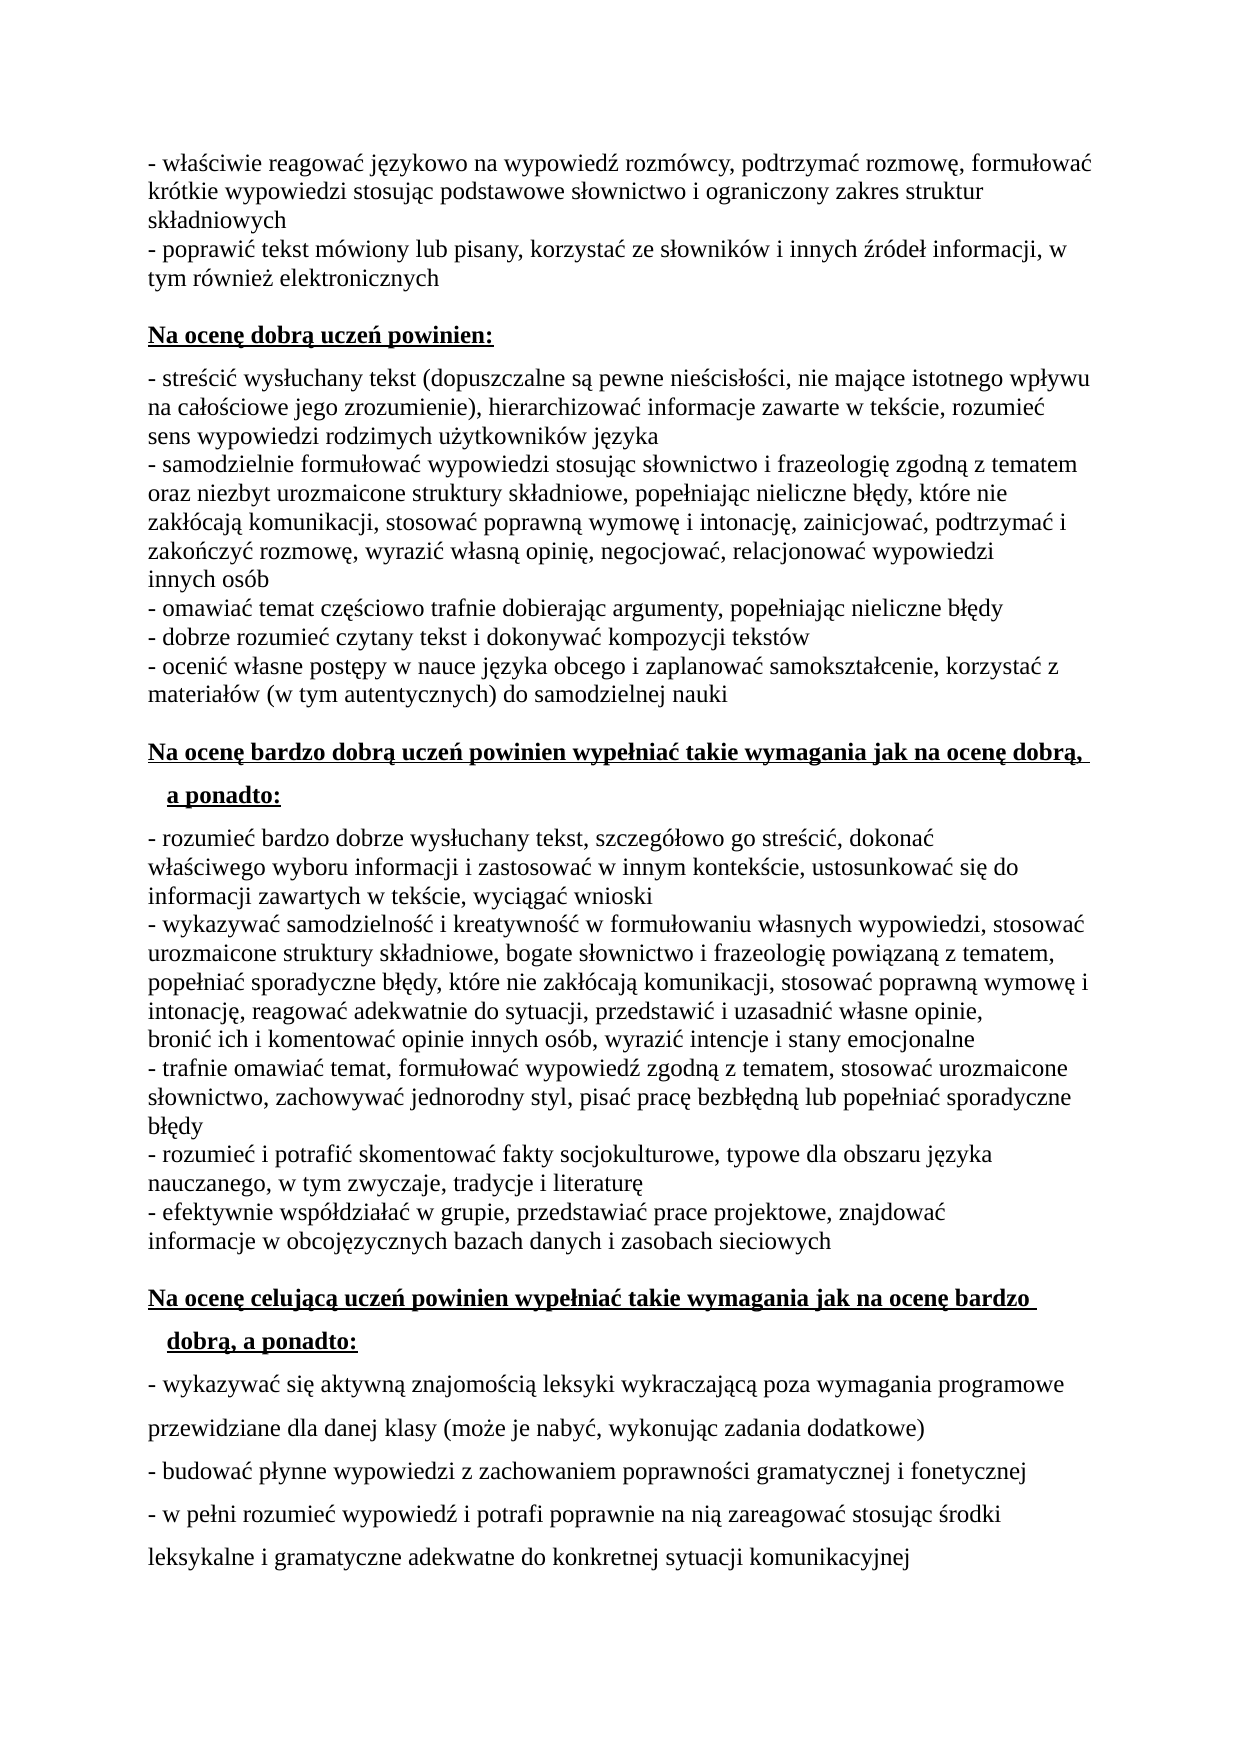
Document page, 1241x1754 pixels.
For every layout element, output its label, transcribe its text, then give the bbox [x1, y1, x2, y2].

text - omawiać temat częściowo trafnie dobierając argumenty, popełniając nieliczne błędy [148, 593, 1093, 622]
text - budować płynne wypowiedzi z zachowaniem poprawności gramatycznej i fonetycznej [148, 1456, 1093, 1484]
text - ocenić własne postępy w nauce języka obcego i zaplanować samokształcenie, korzystać z materiałów (w tym autentycznych) do samodzielnej nauki [148, 651, 1093, 708]
text - wykazywać się aktywną znajomością leksyki wykraczającą poza wymagania programowe przewidziane dla danej klasy (może je nabyć, wykonując zadania dodatkowe) [148, 1369, 1093, 1441]
text - rozumieć i potrafić skomentować fakty socjokulturowe, typowe dla obszaru języka nauczanego, w tym zwyczaje, tradycje i literaturę [148, 1139, 1093, 1197]
text Na ocenę celującą uczeń powinien wypełniać takie wymagania jak na ocenę bardzo dobrą, a ponadto: [148, 1283, 1093, 1355]
text - trafnie omawiać temat, formułować wypowiedź zgodną z tematem, stosować urozmaicone słownictwo, zachowywać jednorodny styl, pisać pracę bezbłędną lub popełniać sporadyczne błędy [148, 1053, 1093, 1139]
text - efektywnie współdziałać w grupie, przedstawiać prace projektowe, znajdować [148, 1197, 1093, 1226]
text informacje w obcojęzycznych bazach danych i zasobach sieciowych [148, 1226, 1093, 1254]
text bronić ich i komentować opinie innych osób, wyrazić intencje i stany emocjonalne [148, 1024, 1093, 1053]
text - wykazywać samodzielność i kreatywność w formułowaniu własnych wypowiedzi, stosować urozmaicone struktury składniowe, bogate słownictwo i frazeologię powiązaną z tematem, popełniać sporadyczne błędy, które nie zakłócają komunikacji, stosować poprawną wymowę i [148, 909, 1093, 996]
text - właściwie reagować językowo na wypowiedź rozmówcy, podtrzymać rozmowę, formułować krótkie wypowiedzi stosując podstawowe słownictwo i ograniczony zakres struktur składniowych [148, 148, 1093, 234]
text - streścić wysłuchany tekst (dopuszczalne są pewne nieścisłości, nie mające istotnego wpływu na całościowe jego zrozumienie), hierarchizować informacje zawarte w tekście, rozumieć sens wypowiedzi rodzimych użytkowników języka [148, 363, 1093, 449]
text - samodzielnie formułować wypowiedzi stosując słownictwo i frazeologię zgodną z tematem oraz niezbyt urozmaicone struktury składniowe, popełniając nieliczne błędy, które nie zakłócają komunikacji, stosować poprawną wymowę i intonację, zainicjować, podtrzymać i zakończyć rozmowę, wyrazić własną opinię, negocjować, relacjonować wypowiedzi [148, 449, 1093, 564]
text Na ocenę bardzo dobrą uczeń powinien wypełniać takie wymagania jak na ocenę dobrą, a ponadto: [148, 737, 1093, 809]
text - poprawić tekst mówiony lub pisany, korzystać ze słowników i innych źródeł informacji, w tym również elektronicznych [148, 234, 1093, 291]
text informacji zawartych w tekście, wyciągać wnioski [148, 881, 1093, 909]
text Na ocenę dobrą uczeń powinien: [148, 320, 1093, 349]
text właściwego wyboru informacji i zastosować w innym kontekście, ustosunkować się do [148, 852, 1093, 881]
text - w pełni rozumieć wypowiedź i potrafi poprawnie na nią zareagować stosując środki leksykalne i gramatyczne adekwatne do konkretnej sytuacji komunikacyjnej [148, 1499, 1093, 1571]
text innych osób [148, 564, 1093, 593]
text intonację, reagować adekwatnie do sytuacji, przedstawić i uzasadnić własne opinie, [148, 996, 1093, 1024]
text - rozumieć bardzo dobrze wysłuchany tekst, szczegółowo go streścić, dokonać [148, 823, 1093, 852]
text - dobrze rozumieć czytany tekst i dokonywać kompozycji tekstów [148, 622, 1093, 651]
